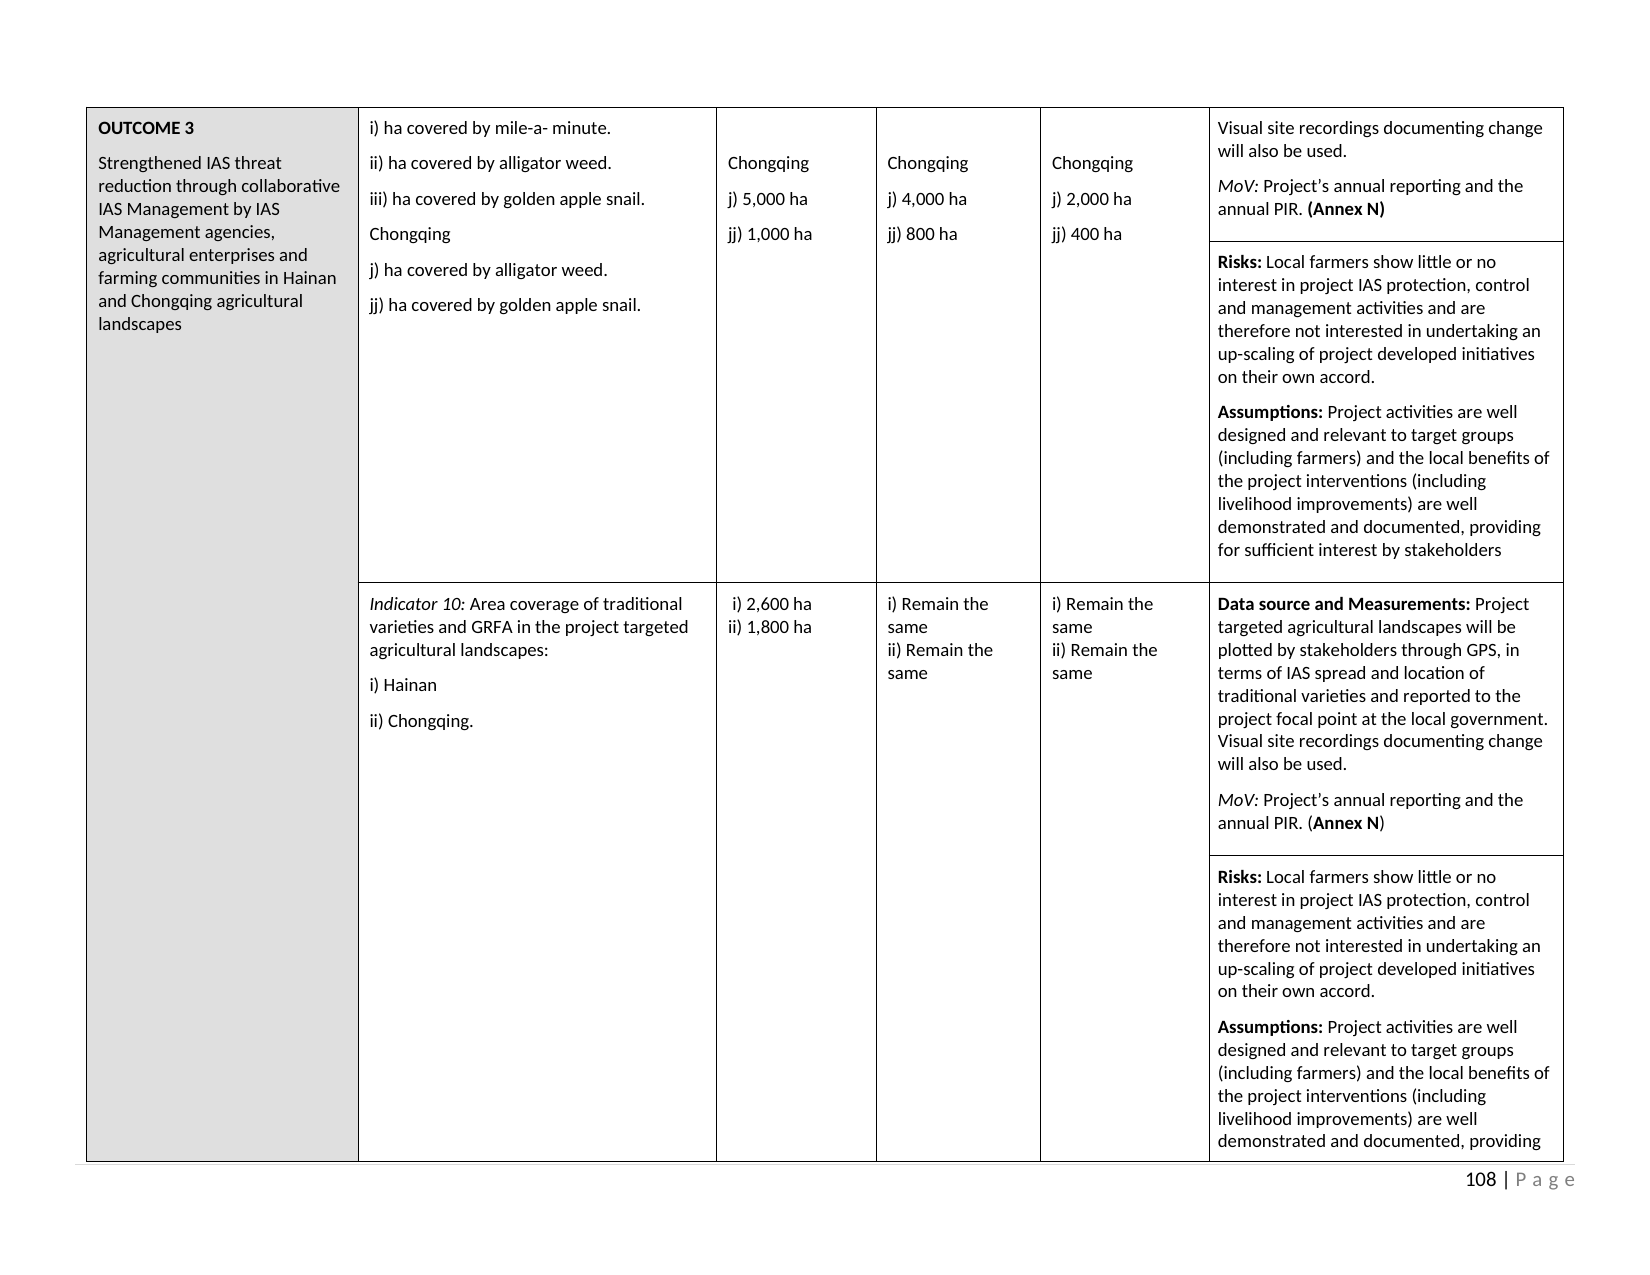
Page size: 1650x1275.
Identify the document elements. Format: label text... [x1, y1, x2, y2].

table_cell Indicator 10: Area coverage of traditional varieties and GRFA in the project targeted agricultural landscapes: i) Hainan ii) Chongqing. [359, 583, 716, 1161]
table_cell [359, 108, 716, 582]
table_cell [1210, 108, 1563, 241]
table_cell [877, 108, 1040, 582]
table_cell i) Remain the same ii) Remain the same [877, 583, 1040, 1161]
table_cell i) 2,600 ha ii) 1,800 ha [717, 583, 876, 1161]
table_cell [1041, 108, 1209, 582]
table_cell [87, 108, 358, 1161]
table_cell i) Remain the same ii) Remain the same [1041, 583, 1209, 1161]
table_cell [1210, 856, 1563, 1161]
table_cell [717, 108, 876, 582]
